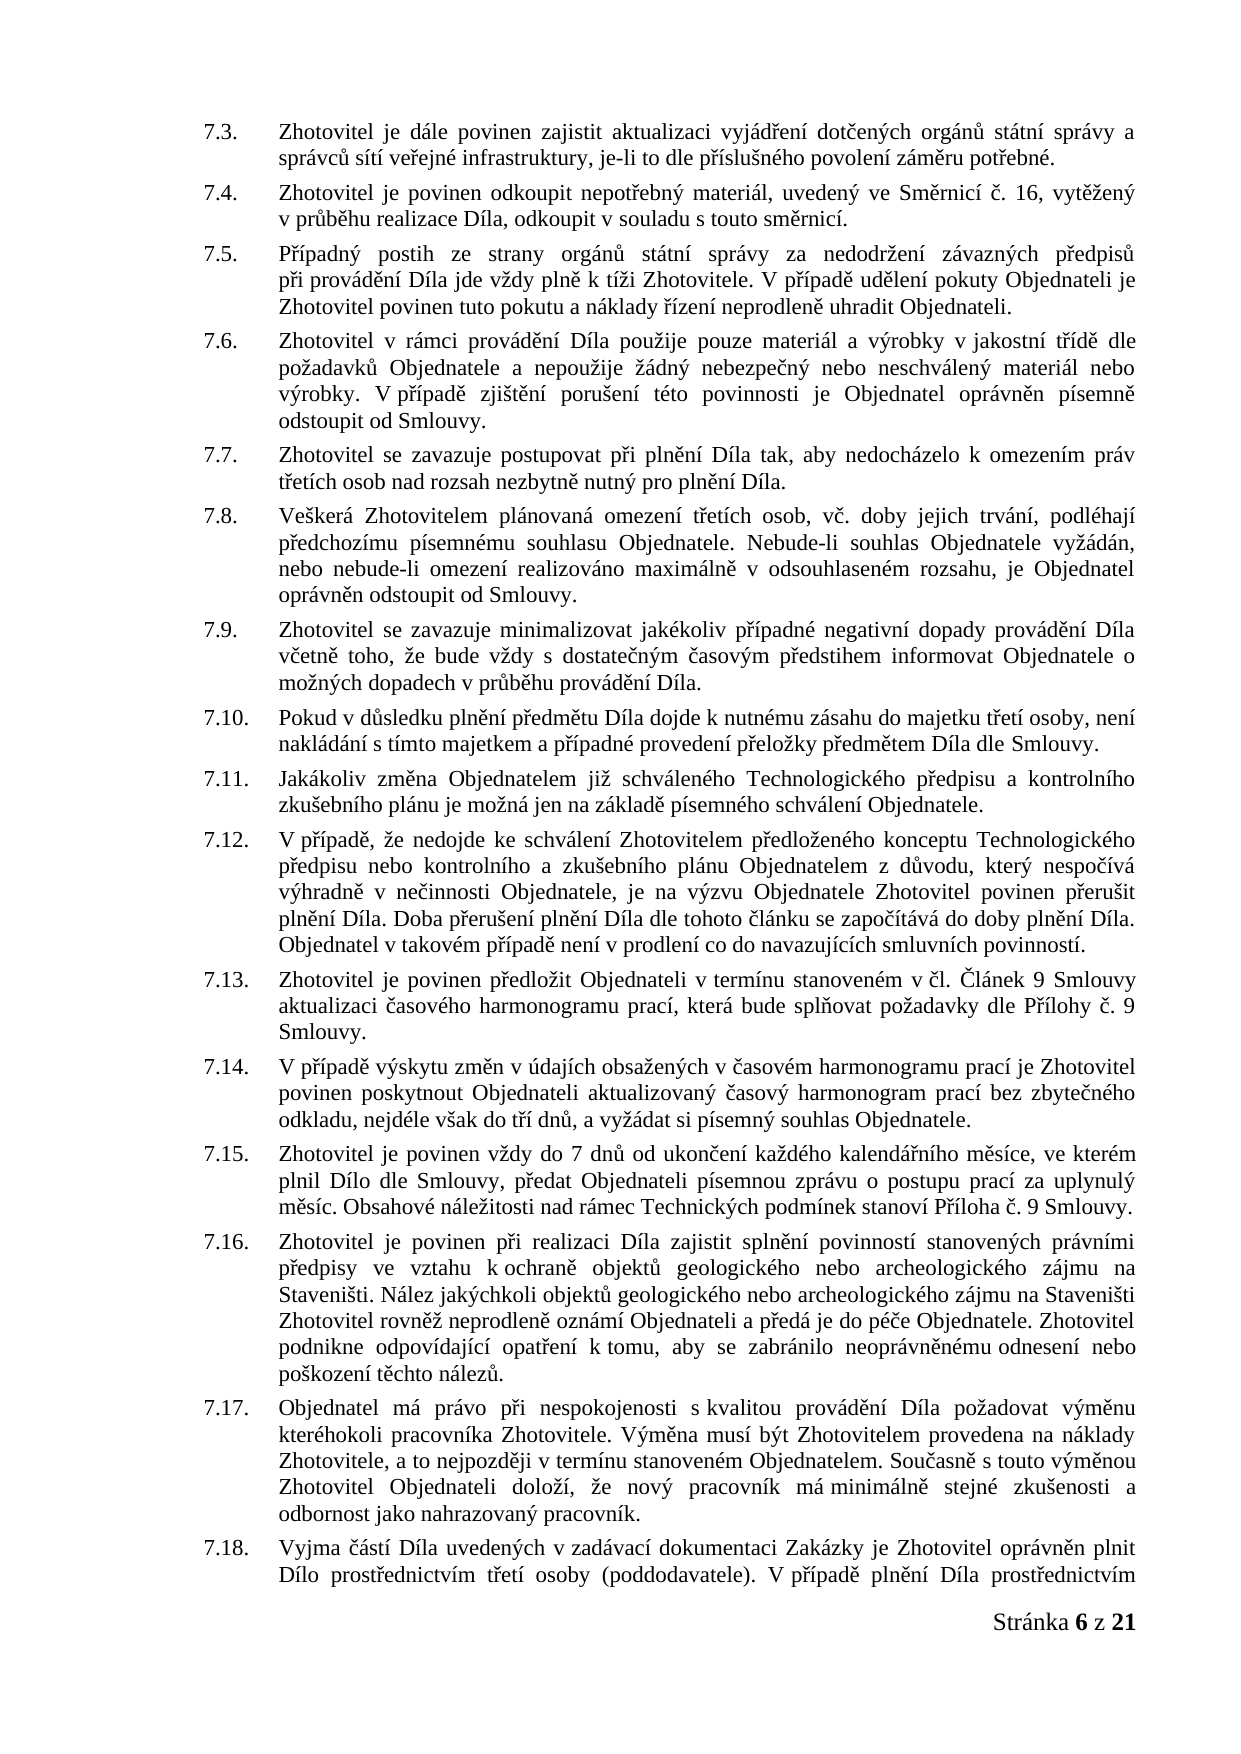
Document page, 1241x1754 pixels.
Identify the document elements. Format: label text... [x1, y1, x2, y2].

subtitle Zhotovitel je dále povinen zajistit aktualizaci vyjádření dotčených orgánů státní správy a správců sítí veřejné infrastruktury, je-li to dle příslušného povolení záměru potřebné. [203, 118, 1136, 171]
subtitle Zhotovitel je povinen odkoupit nepotřebný materiál, uvedený ve Směrnicí č. 16, vytěžený v průběhu realizace Díla, odkoupit v souladu s touto směrnicí. [203, 179, 1136, 232]
subtitle Zhotovitel se zavazuje postupovat při plnění Díla tak, aby nedocházelo k omezením práv třetích osob nad rozsah nezbytně nutný pro plnění Díla. [203, 441, 1136, 494]
subtitle V případě výskytu změn v údajích obsažených v časovém harmonogramu prací je Zhotovitel povinen poskytnout Objednateli aktualizovaný časový harmonogram prací bez zbytečného odkladu, nejdéle však do tří dnů, a vyžádat si písemný souhlas Objednatele. [203, 1053, 1136, 1132]
subtitle V případě, že nedojde ke schválení Zhotovitelem předloženého konceptu Technologického předpisu nebo kontrolního a zkušebního plánu Objednatelem z důvodu, který nespočívá výhradně v nečinnosti Objednatele, je na výzvu Objednatele Zhotovitel povinen přerušit plnění Díla. Doba přerušení plnění Díla dle tohoto článku se započítává do doby plnění Díla. Objednatel v takovém případě není v prodlení co do navazujících smluvních povinností. [203, 826, 1136, 957]
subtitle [203, 1534, 1136, 1587]
subtitle Jakákoliv změna Objednatelem již schváleného Technologického předpisu a kontrolního zkušebního plánu je možná jen na základě písemného schválení Objednatele. [203, 764, 1136, 817]
subtitle Zhotovitel je povinen při realizaci Díla zajistit splnění povinností stanovených právními předpisy ve vztahu k ochraně objektů geologického nebo archeologického zájmu na Staveništi. Nález jakýchkoli objektů geologického nebo archeologického zájmu na Staveništi Zhotovitel rovněž neprodleně oznámí Objednateli a předá je do péče Objednatele. Zhotovitel podnikne odpovídající opatření k tomu, aby se zabránilo neoprávněnému odnesení nebo poškození těchto nálezů. [203, 1228, 1136, 1386]
subtitle Veškerá Zhotovitelem plánovaná omezení třetích osob, vč. doby jejich trvání, podléhají předchozímu písemnému souhlasu Objednatele. Nebude-li souhlas Objednatele vyžádán, nebo nebude-li omezení realizováno maximálně v odsouhlaseném rozsahu, je Objednatel oprávněn odstoupit od Smlouvy. [203, 502, 1136, 608]
subtitle Objednatel má právo při nespokojenosti s kvalitou provádění Díla požadovat výměnu kteréhokoli pracovníka Zhotovitele. Výměna musí být Zhotovitelem provedena na náklady Zhotovitele, a to nejpozději v termínu stanoveném Objednatelem. Současně s touto výměnou Zhotovitel Objednateli doloží, že nový pracovník má minimálně stejné zkušenosti a odbornost jako nahrazovaný pracovník. [203, 1394, 1136, 1526]
subtitle Případný postih ze strany orgánů státní správy za nedodržení závazných předpisů při provádění Díla jde vždy plně k tíži Zhotovitele. V případě udělení pokuty Objednateli je Zhotovitel povinen tuto pokutu a náklady řízení neprodleně uhradit Objednateli. [203, 240, 1136, 319]
subtitle Zhotovitel je povinen předložit Objednateli v termínu stanoveném v čl. Článek 9 Smlouvy aktualizaci časového harmonogramu prací, která bude splňovat požadavky dle Přílohy č. 9 Smlouvy. [203, 966, 1136, 1045]
subtitle Zhotovitel je povinen vždy do 7 dnů od ukončení každého kalendářního měsíce, ve kterém plnil Dílo dle Smlouvy, předat Objednateli písemnou zprávu o postupu prací za uplynulý měsíc. Obsahové náležitosti nad rámec Technických podmínek stanoví Příloha č. 9 Smlouvy. [203, 1141, 1136, 1219]
subtitle Pokud v důsledku plnění předmětu Díla dojde k nutnému zásahu do majetku třetí osoby, není nakládání s tímto majetkem a případné provedení přeložky předmětem Díla dle Smlouvy. [203, 703, 1136, 756]
subtitle Zhotovitel se zavazuje minimalizovat jakékoliv případné negativní dopady provádění Díla včetně toho, že bude vždy s dostatečným časovým předstihem informovat Objednatele o možných dopadech v průběhu provádění Díla. [203, 616, 1136, 695]
subtitle Zhotovitel v rámci provádění Díla použije pouze materiál a výrobky v jakostní třídě dle požadavků Objednatele a nepoužije žádný nebezpečný nebo neschválený materiál nebo výrobky. V případě zjištění porušení této povinnosti je Objednatel oprávněn písemně odstoupit od Smlouvy. [203, 328, 1136, 433]
